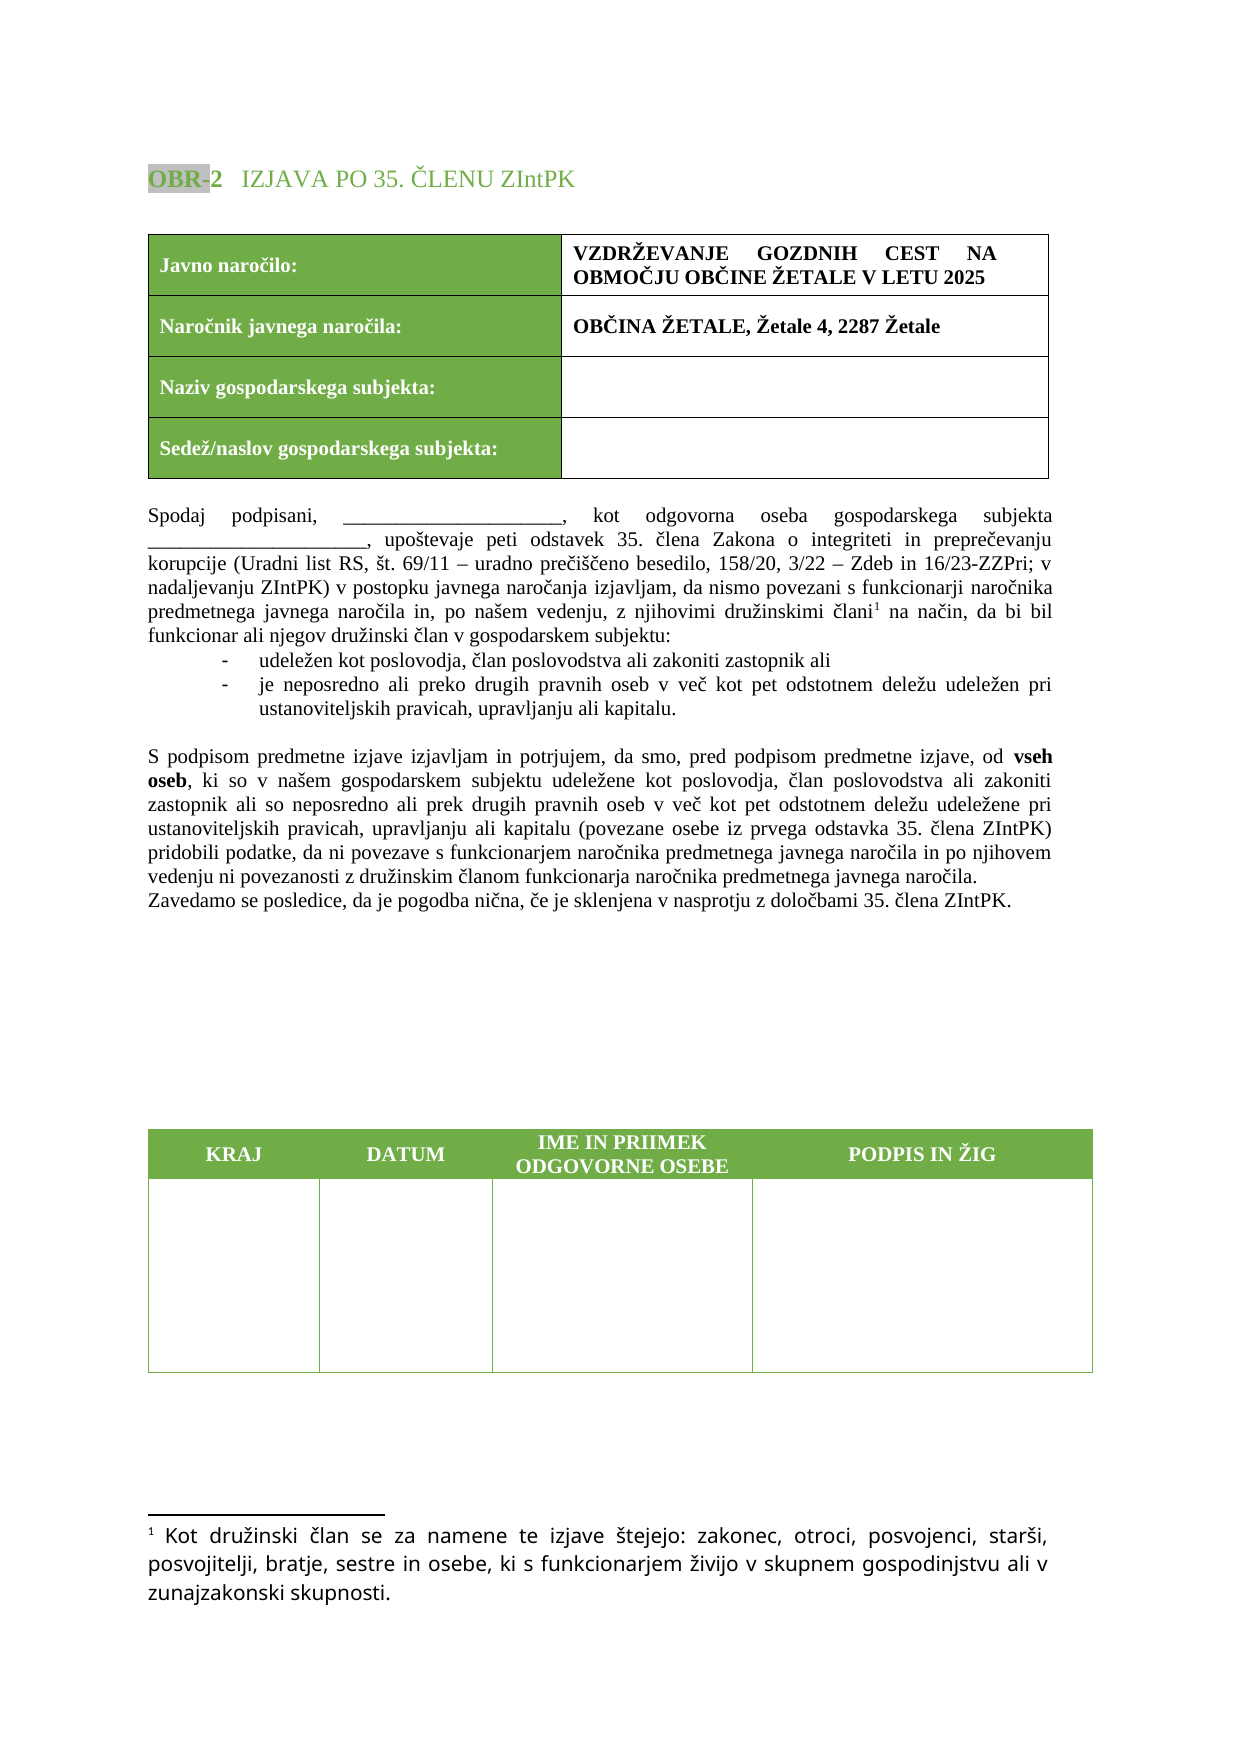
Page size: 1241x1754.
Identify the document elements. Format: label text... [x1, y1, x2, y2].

list udeležen kot poslovodja, član poslovodstva ali zakoniti zastopnik ali [221, 647, 1053, 672]
table_cell [562, 357, 1048, 417]
table_cell Naročnik javnega naročila: [149, 296, 561, 356]
table_cell [753, 1179, 1092, 1372]
table_cell Naziv gospodarskega subjekta: [149, 357, 561, 417]
table_cell OBČINA ŽETALE, Žetale 4, 2287 Žetale [562, 296, 1048, 356]
table_cell [320, 1179, 492, 1372]
table_cell [149, 1179, 319, 1372]
table_header VZDRŽEVANJE GOZDNIH CEST NA OBMOČJU OBČINE ŽETALE V LETU 2025 [562, 235, 1048, 295]
table_header IME IN PRIIMEK ODGOVORNE OSEBE [493, 1130, 752, 1178]
table_header PODPIS IN ŽIG [753, 1130, 1092, 1178]
table_header Javno naročilo: [149, 235, 561, 295]
table_cell [562, 418, 1048, 478]
table_header KRAJ [149, 1130, 319, 1178]
text Spodaj podpisani, _____________________, kot odgovorna oseba gospodarskega subjekta _____________________, upoštevaje peti odstavek 35. člena Zakona o integriteti in preprečevanju korupcije (Uradni list RS, št. 69/11 – uradno prečiščeno besedilo, 158/20, 3/22 – Zdeb in 16/23-ZZPri; v nadaljevanju ZIntPK) v postopku javnega naročanja izjavljam, da nismo povezani s funkcionarji naročnika predmetnega javnega naročila in, po našem vedenju, z njihovimi družinskimi člani na način, da bi bil funkcionar ali njegov družinski član v gospodarskem subjektu: [148, 503, 1053, 647]
table_header DATUM [320, 1130, 492, 1178]
text Zavedamo se posledice, da je pogodba nična, če je sklenjena v nasprotju z določbami 35. člena ZIntPK. [148, 888, 1053, 912]
subtitle OBR-2 IZJAVA PO 35. ČLENU ZIntPK [210, 164, 1093, 193]
list je neposredno ali preko drugih pravnih oseb v več kot pet odstotnem deležu udeležen pri ustanoviteljskih pravicah, upravljanju ali kapitalu. [221, 672, 1053, 720]
table_cell Sedež/naslov gospodarskega subjekta: [149, 418, 561, 478]
table_cell [493, 1179, 752, 1372]
text S podpisom predmetne izjave izjavljam in potrjujem, da smo, pred podpisom predmetne izjave, od vseh oseb, ki so v našem gospodarskem subjektu udeležene kot poslovodja, član poslovodstva ali zakoniti zastopnik ali so neposredno ali prek drugih pravnih oseb v več kot pet odstotnem deležu udeležene pri ustanoviteljskih pravicah, upravljanju ali kapitalu (povezane osebe iz prvega odstavka 35. člena ZIntPK) pridobili podatke, da ni povezave s funkcionarjem naročnika predmetnega javnega naročila in po njihovem vedenju ni povezanosti z družinskim članom funkcionarja naročnika predmetnega javnega naročila. [148, 744, 1053, 888]
